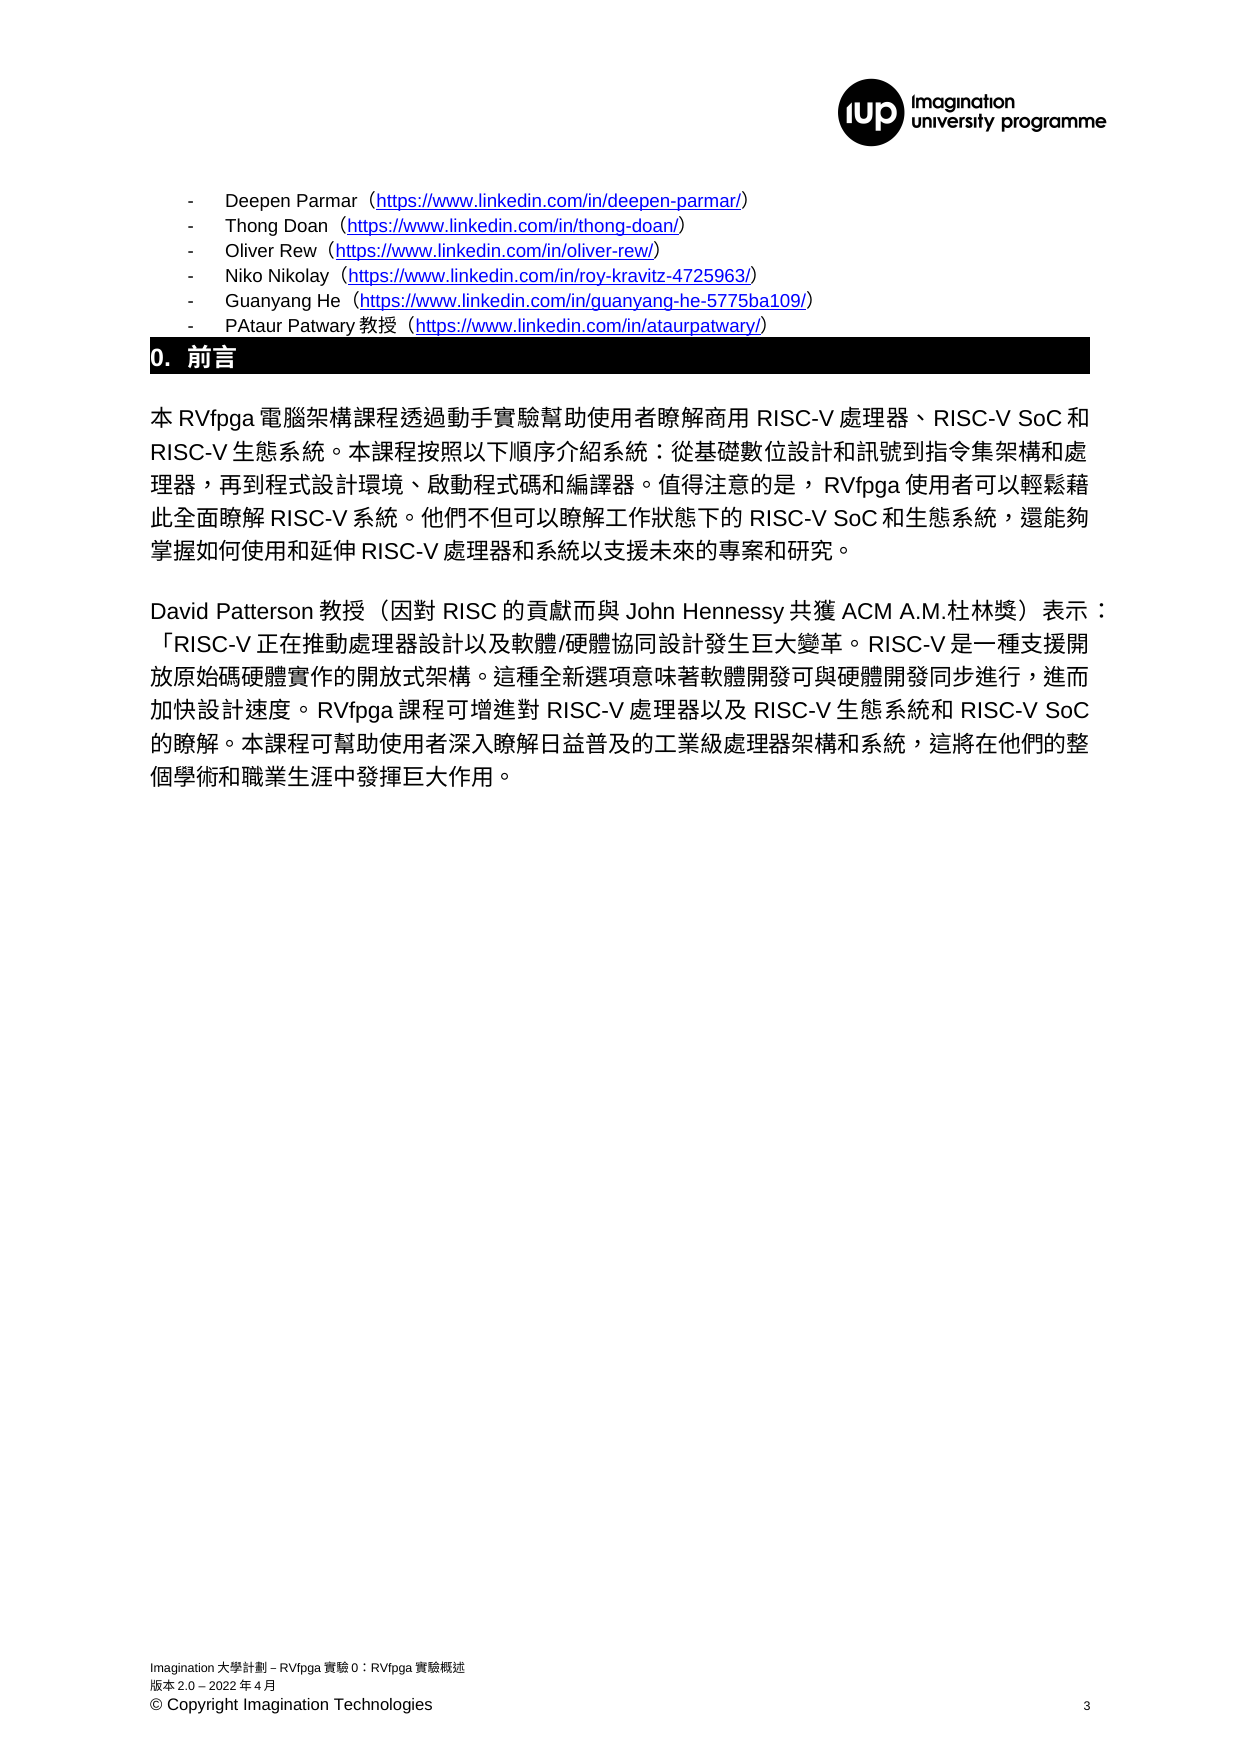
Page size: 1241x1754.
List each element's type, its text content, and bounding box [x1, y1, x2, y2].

list PAtaur Patwary教授（https://www.linkedin.com/in/ataurpatwary/） [187, 312, 1090, 337]
list Oliver Rew（https://www.linkedin.com/in/oliver-rew/） [187, 237, 1090, 262]
picture [837, 77, 1108, 148]
list Niko Nikolay（https://www.linkedin.com/in/roy-kravitz-4725963/） [187, 262, 1090, 287]
subtitle 前言 [150, 337, 1090, 374]
list Guanyang He（https://www.linkedin.com/in/guanyang-he-5775ba109/） [187, 287, 1090, 312]
text 本RVfpga電腦架構課程透過動手實驗幫助使用者瞭解商用RISC-V處理器、RISC-V SoC和RISC-V生態系統。本課程按照以下順序介紹系統：從基礎數位設計和訊號到指令集架構和處理器，再到程式設計環境、啟動程式碼和編譯器。值得注意的是，RVfpga使用者可以輕鬆藉此全面瞭解RISC-V系統。他們不但可以瞭解工作狀態下的RISC-V SoC和生態系統，還能夠掌握如何使用和延伸RISC-V處理器和系統以支援未來的專案和研究。 [150, 400, 1090, 566]
list Thong Doan（https://www.linkedin.com/in/thong-doan/） [187, 212, 1090, 237]
list Deepen Parmar（https://www.linkedin.com/in/deepen-parmar/） [187, 187, 1090, 212]
text David Patterson教授（因對RISC的貢獻而與John Hennessy共獲ACM A.M.杜林獎）表示：「RISC-V正在推動處理器設計以及軟體/硬體協同設計發生巨大變革。RISC-V是一種支援開放原始碼硬體實作的開放式架構。這種全新選項意味著軟體開發可與硬體開發同步進行，進而加快設計速度。RVfpga課程可增進對RISC-V處理器以及RISC-V生態系統和RISC-V SoC的瞭解。本課程可幫助使用者深入瞭解日益普及的工業級處理器架構和系統，這將在他們的整個學術和職業生涯中發揮巨大作用。 [150, 593, 1090, 792]
